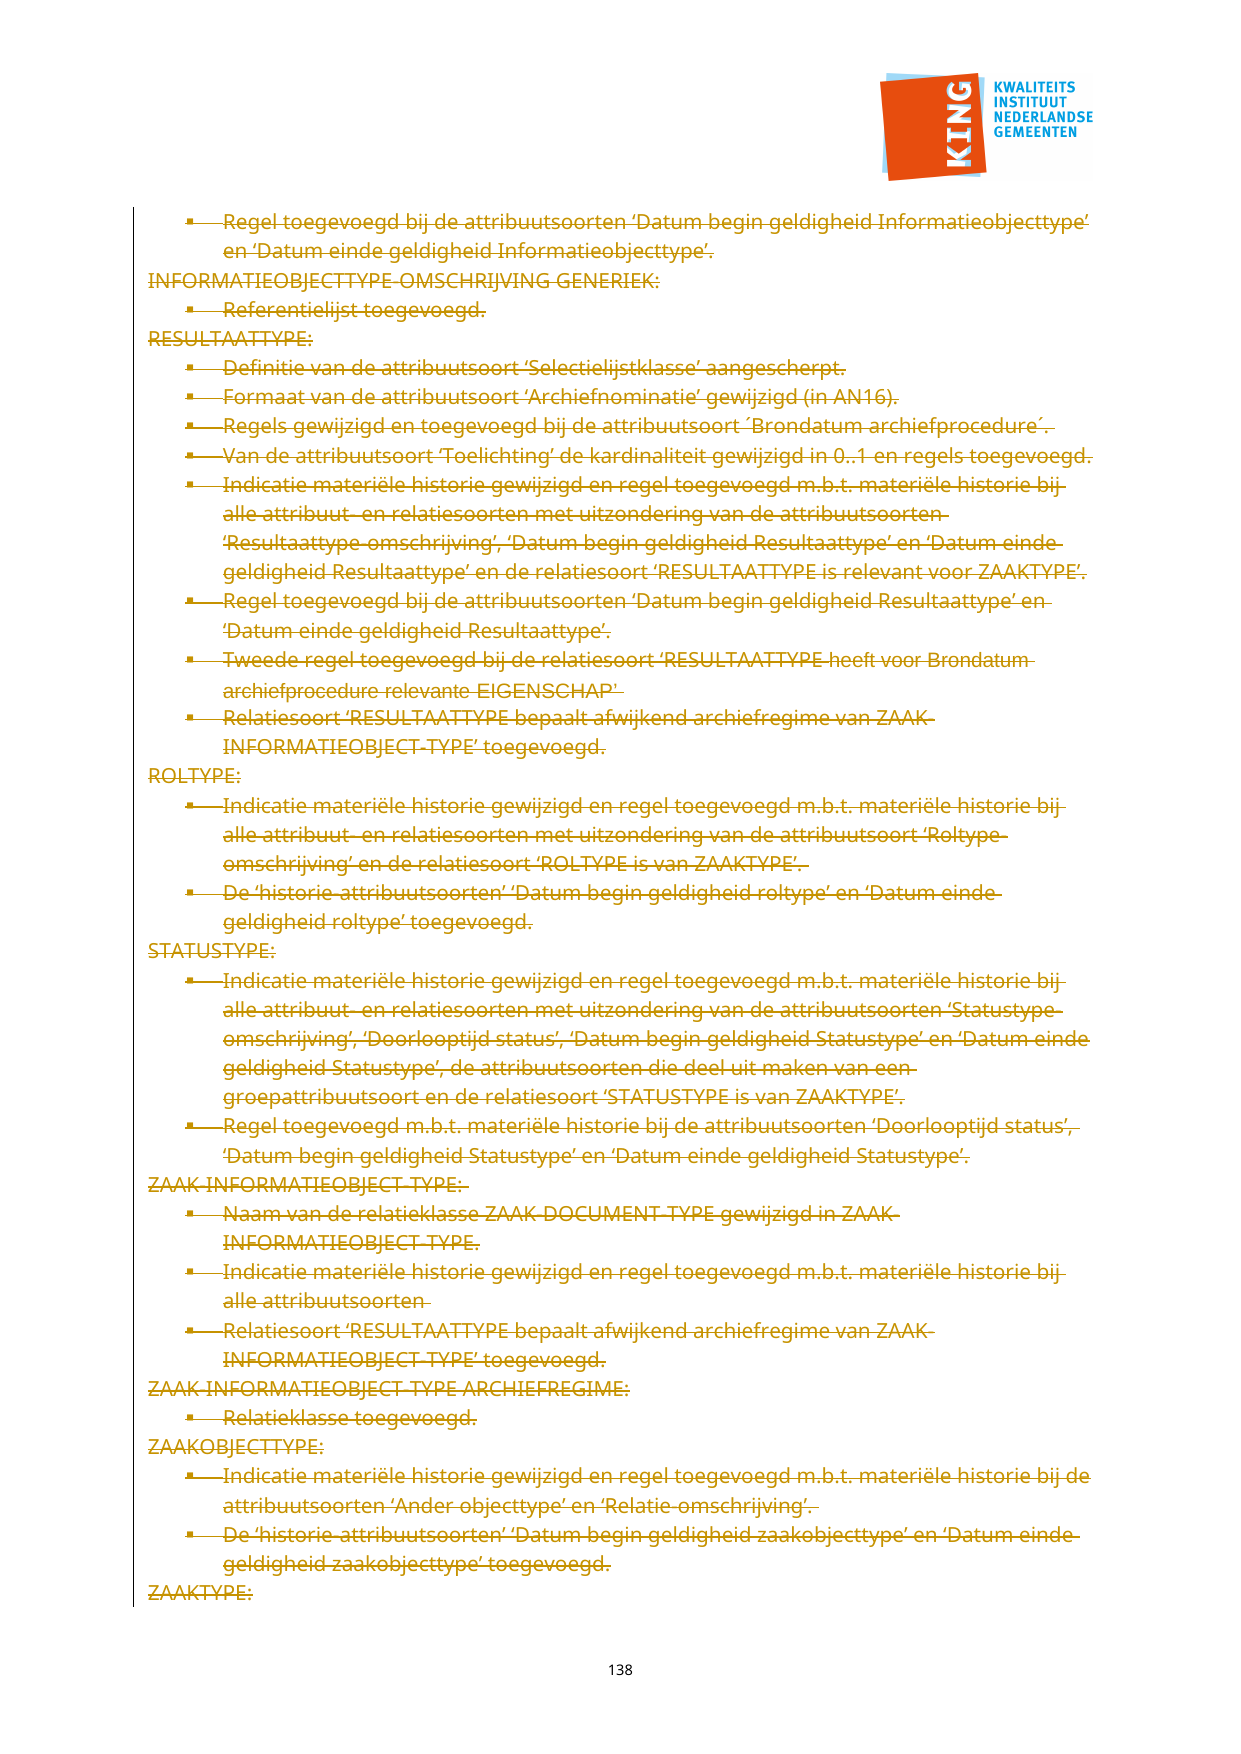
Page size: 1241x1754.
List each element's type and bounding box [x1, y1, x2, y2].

picture [880, 73, 1093, 181]
